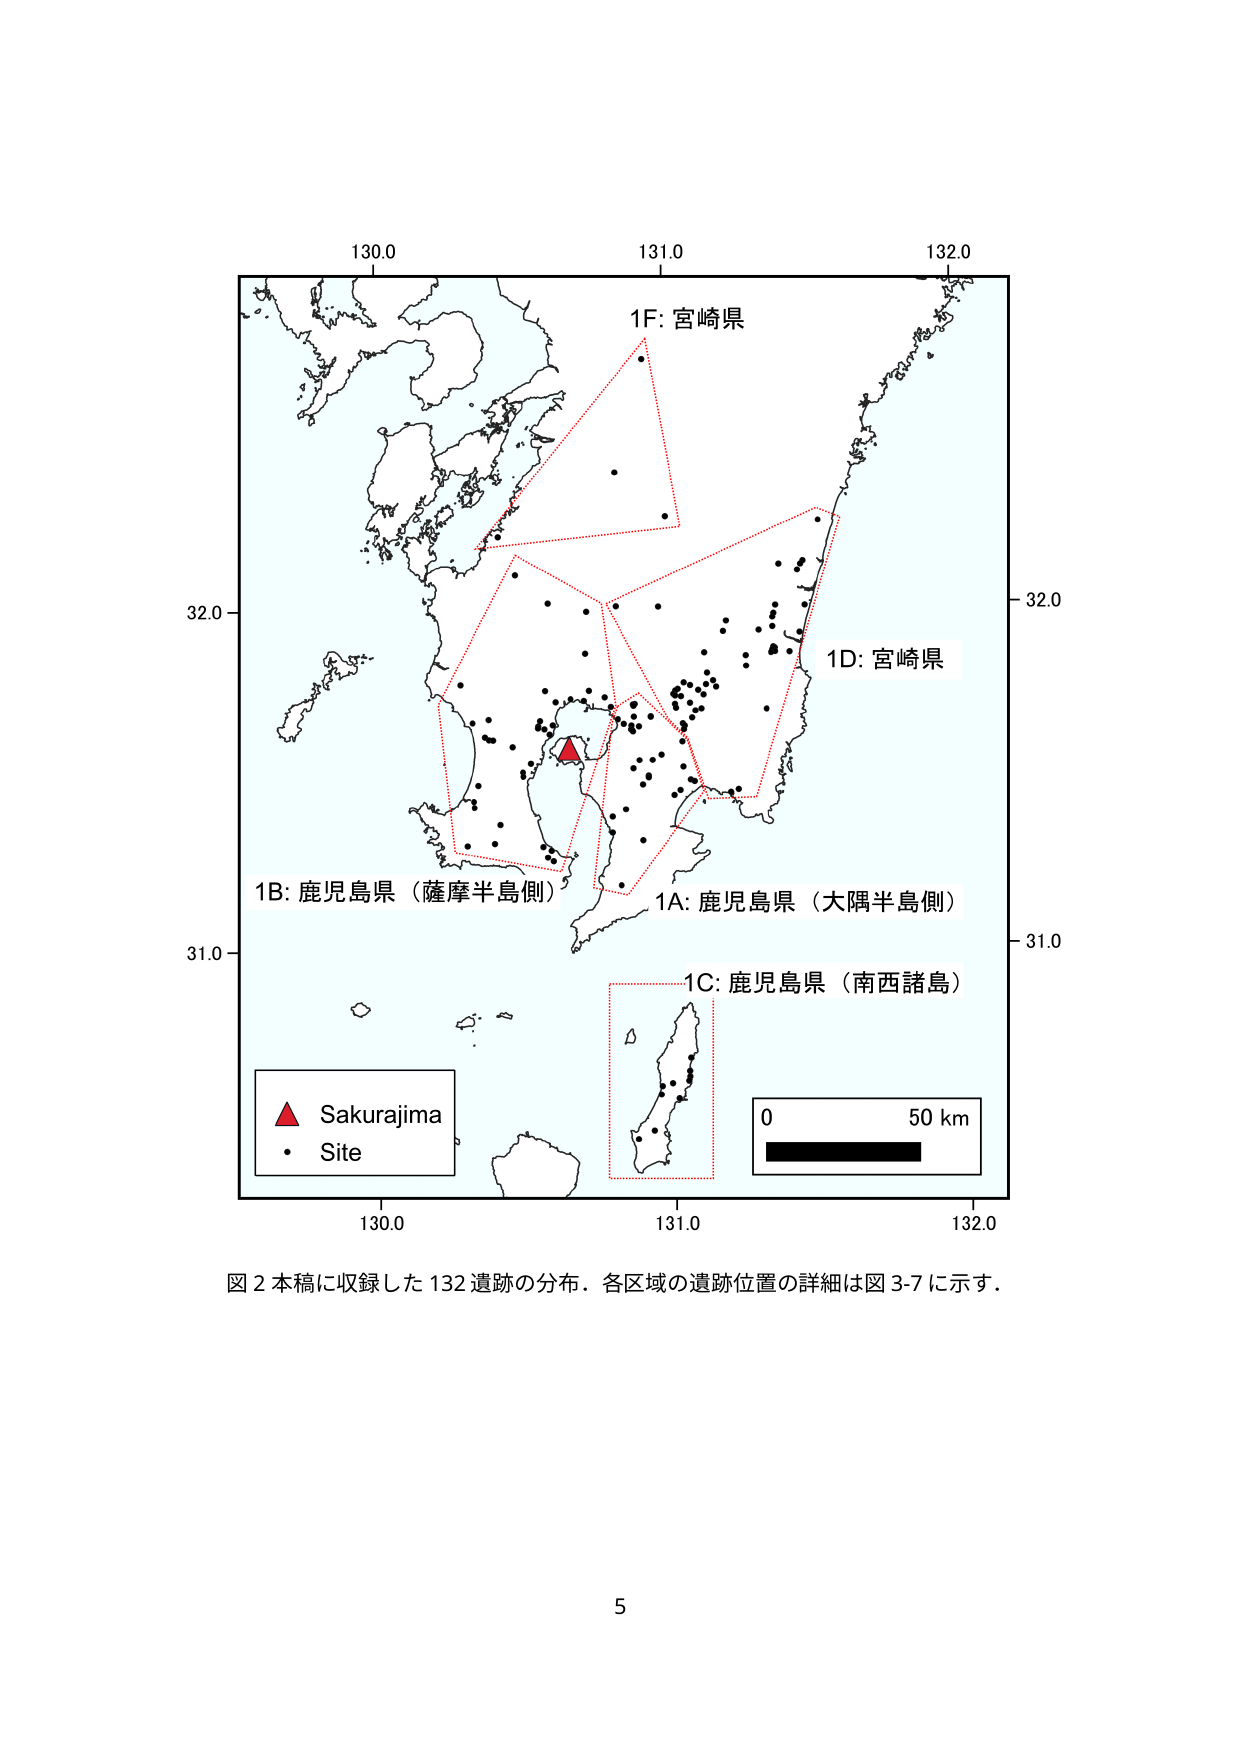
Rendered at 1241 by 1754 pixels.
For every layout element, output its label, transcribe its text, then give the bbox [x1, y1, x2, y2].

text 図2 本稿に収録した132遺跡の分布．各区域の遺跡位置の詳細は図3-7に示す． [177, 1266, 1063, 1298]
picture [177, 236, 1064, 1237]
